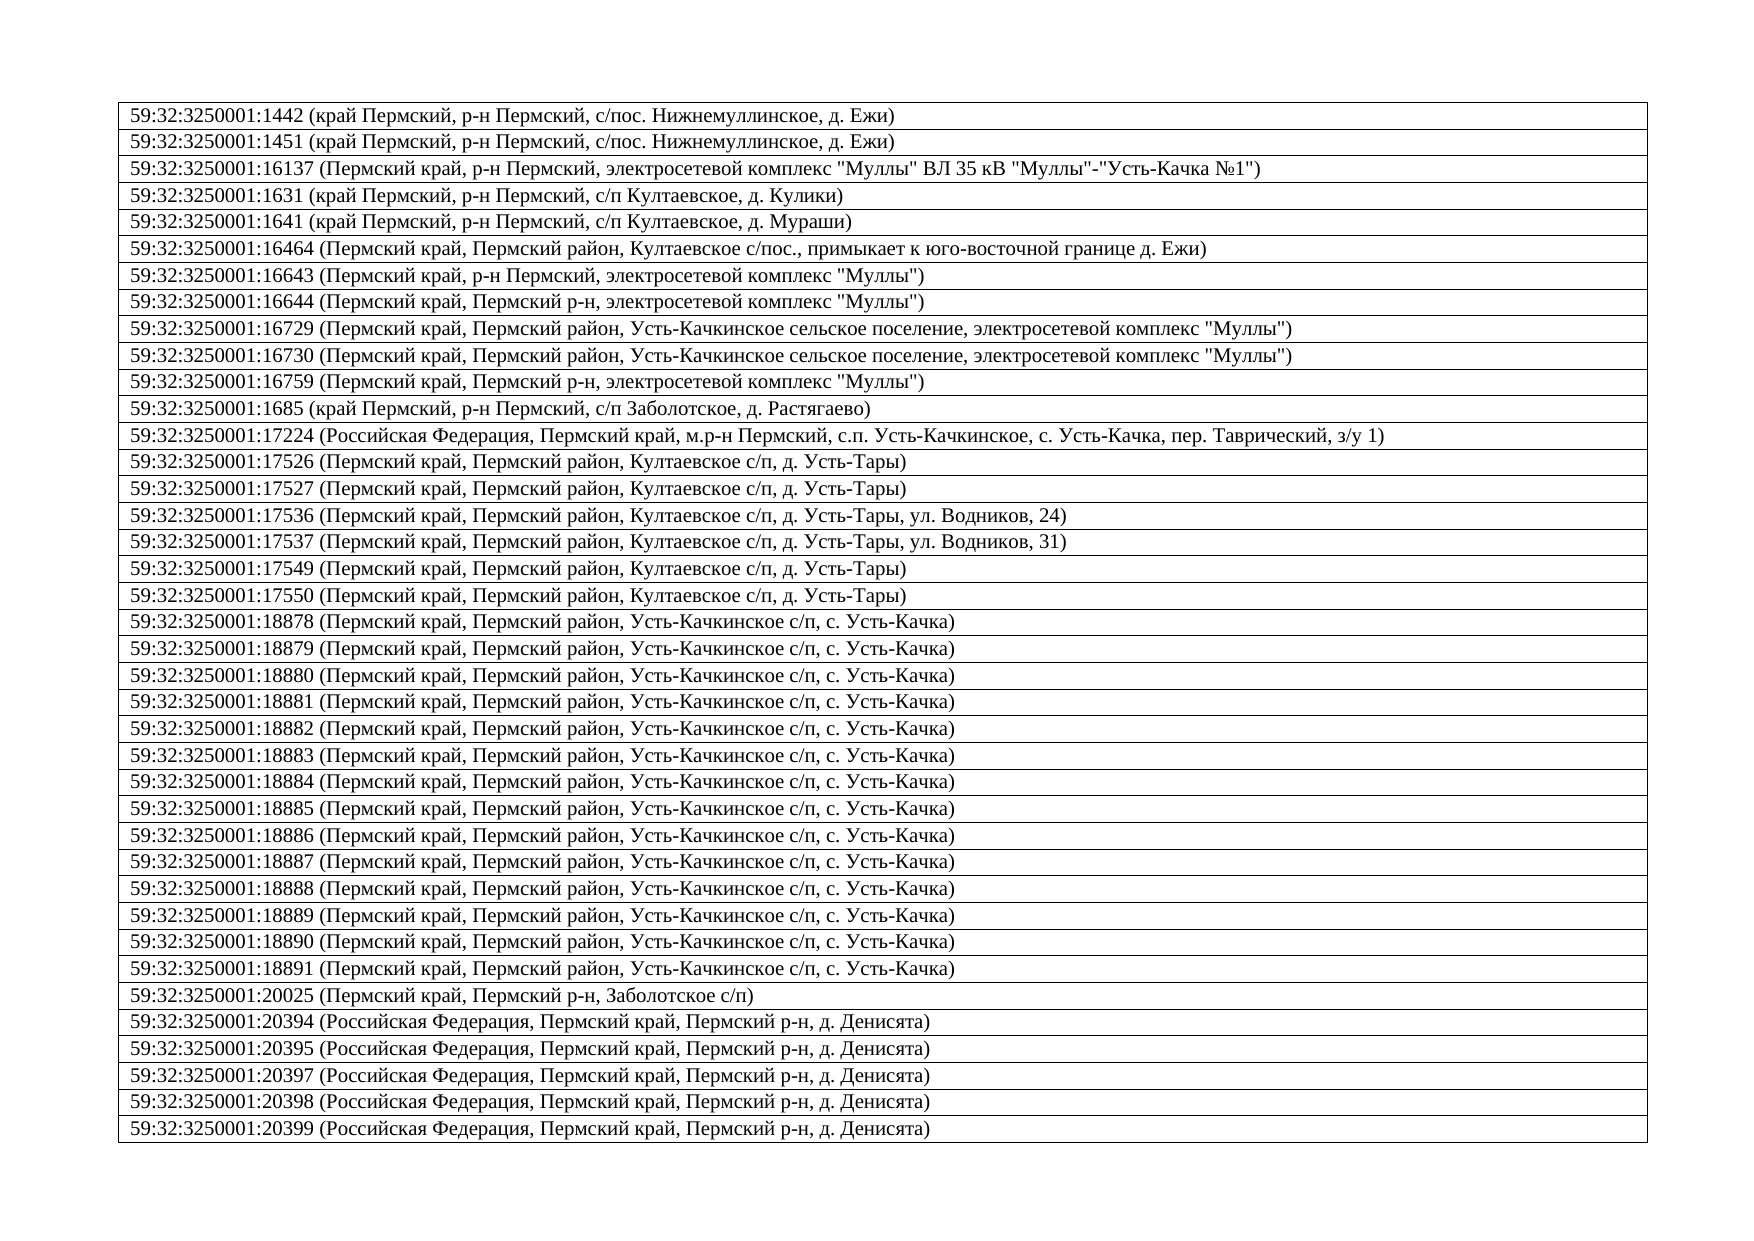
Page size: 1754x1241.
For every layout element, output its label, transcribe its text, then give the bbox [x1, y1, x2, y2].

table_cell 59:32:3250001:20398 (Российская Федерация, Пермский край, Пермский р-н, д. Денисята) [119, 1090, 1647, 1115]
table_cell 59:32:3250001:16137 (Пермский край, р-н Пермский, электросетевой комплекс "Муллы" ВЛ 35 кВ "Муллы"-"Усть-Качка №1") [119, 156, 1647, 182]
table_cell 59:32:3250001:16729 (Пермский край, Пермский район, Усть-Качкинское сельское поселение, электросетевой комплекс "Муллы") [119, 316, 1647, 342]
table_cell 59:32:3250001:16644 (Пермский край, Пермский р-н, электросетевой комплекс "Муллы") [119, 290, 1647, 315]
table_cell 59:32:3250001:16643 (Пермский край, р-н Пермский, электросетевой комплекс "Муллы") [119, 263, 1647, 288]
table_cell 59:32:3250001:18883 (Пермский край, Пермский район, Усть-Качкинское с/п, с. Усть-Качка) [119, 743, 1647, 768]
table_cell 59:32:3250001:16730 (Пермский край, Пермский район, Усть-Качкинское сельское поселение, электросетевой комплекс "Муллы") [119, 343, 1647, 368]
table_cell 59:32:3250001:20399 (Российская Федерация, Пермский край, Пермский р-н, д. Денисята) [119, 1116, 1647, 1142]
table_cell 59:32:3250001:18885 (Пермский край, Пермский район, Усть-Качкинское с/п, с. Усть-Качка) [119, 796, 1647, 822]
table_cell 59:32:3250001:17224 (Российская Федерация, Пермский край, м.р-н Пермский, с.п. Усть-Качкинское, с. Усть-Качка, пер. Таврический, з/у 1) [119, 423, 1647, 448]
table_cell 59:32:3250001:18884 (Пермский край, Пермский район, Усть-Качкинское с/п, с. Усть-Качка) [119, 770, 1647, 795]
table_cell 59:32:3250001:1631 (край Пермский, р-н Пермский, с/п Култаевское, д. Кулики) [119, 183, 1647, 208]
table_cell 59:32:3250001:18887 (Пермский край, Пермский район, Усть-Качкинское с/п, с. Усть-Качка) [119, 850, 1647, 875]
table_cell 59:32:3250001:17527 (Пермский край, Пермский район, Култаевское с/п, д. Усть-Тары) [119, 476, 1647, 502]
table_cell 59:32:3250001:18882 (Пермский край, Пермский район, Усть-Качкинское с/п, с. Усть-Качка) [119, 716, 1647, 742]
table_cell 59:32:3250001:1451 (край Пермский, р-н Пермский, с/пос. Нижнемуллинское, д. Ежи) [119, 130, 1647, 155]
table_cell 59:32:3250001:18889 (Пермский край, Пермский район, Усть-Качкинское с/п, с. Усть-Качка) [119, 903, 1647, 928]
table_cell 59:32:3250001:18891 (Пермский край, Пермский район, Усть-Качкинское с/п, с. Усть-Качка) [119, 956, 1647, 982]
table_cell 59:32:3250001:18880 (Пермский край, Пермский район, Усть-Качкинское с/п, с. Усть-Качка) [119, 663, 1647, 688]
table_cell 59:32:3250001:1442 (край Пермский, р-н Пермский, с/пос. Нижнемуллинское, д. Ежи) [119, 103, 1647, 128]
table_cell 59:32:3250001:20394 (Российская Федерация, Пермский край, Пермский р-н, д. Денисята) [119, 1010, 1647, 1035]
table_cell 59:32:3250001:18881 (Пермский край, Пермский район, Усть-Качкинское с/п, с. Усть-Качка) [119, 690, 1647, 715]
table_cell 59:32:3250001:18879 (Пермский край, Пермский район, Усть-Качкинское с/п, с. Усть-Качка) [119, 636, 1647, 662]
table_cell 59:32:3250001:17550 (Пермский край, Пермский район, Култаевское с/п, д. Усть-Тары) [119, 583, 1647, 608]
table_cell 59:32:3250001:16464 (Пермский край, Пермский район, Култаевское с/пос., примыкает к юго-восточной границе д. Ежи) [119, 236, 1647, 262]
table_cell 59:32:3250001:17537 (Пермский край, Пермский район, Култаевское с/п, д. Усть-Тары, ул. Водников, 31) [119, 530, 1647, 555]
table_cell 59:32:3250001:17526 (Пермский край, Пермский район, Култаевское с/п, д. Усть-Тары) [119, 450, 1647, 475]
table_cell 59:32:3250001:20025 (Пермский край, Пермский р-н, Заболотское с/п) [119, 983, 1647, 1008]
table_cell 59:32:3250001:20395 (Российская Федерация, Пермский край, Пермский р-н, д. Денисята) [119, 1036, 1647, 1062]
table_cell 59:32:3250001:18878 (Пермский край, Пермский район, Усть-Качкинское с/п, с. Усть-Качка) [119, 610, 1647, 635]
table_cell 59:32:3250001:1685 (край Пермский, р-н Пермский, с/п Заболотское, д. Растягаево) [119, 396, 1647, 422]
table_cell 59:32:3250001:17536 (Пермский край, Пермский район, Култаевское с/п, д. Усть-Тары, ул. Водников, 24) [119, 503, 1647, 528]
table_cell 59:32:3250001:18888 (Пермский край, Пермский район, Усть-Качкинское с/п, с. Усть-Качка) [119, 876, 1647, 902]
table_cell 59:32:3250001:16759 (Пермский край, Пермский р-н, электросетевой комплекс "Муллы") [119, 370, 1647, 395]
table_cell 59:32:3250001:1641 (край Пермский, р-н Пермский, с/п Култаевское, д. Мураши) [119, 210, 1647, 235]
table_cell 59:32:3250001:17549 (Пермский край, Пермский район, Култаевское с/п, д. Усть-Тары) [119, 556, 1647, 582]
table_cell 59:32:3250001:20397 (Российская Федерация, Пермский край, Пермский р-н, д. Денисята) [119, 1063, 1647, 1088]
table_cell 59:32:3250001:18890 (Пермский край, Пермский район, Усть-Качкинское с/п, с. Усть-Качка) [119, 930, 1647, 955]
table_cell 59:32:3250001:18886 (Пермский край, Пермский район, Усть-Качкинское с/п, с. Усть-Качка) [119, 823, 1647, 848]
